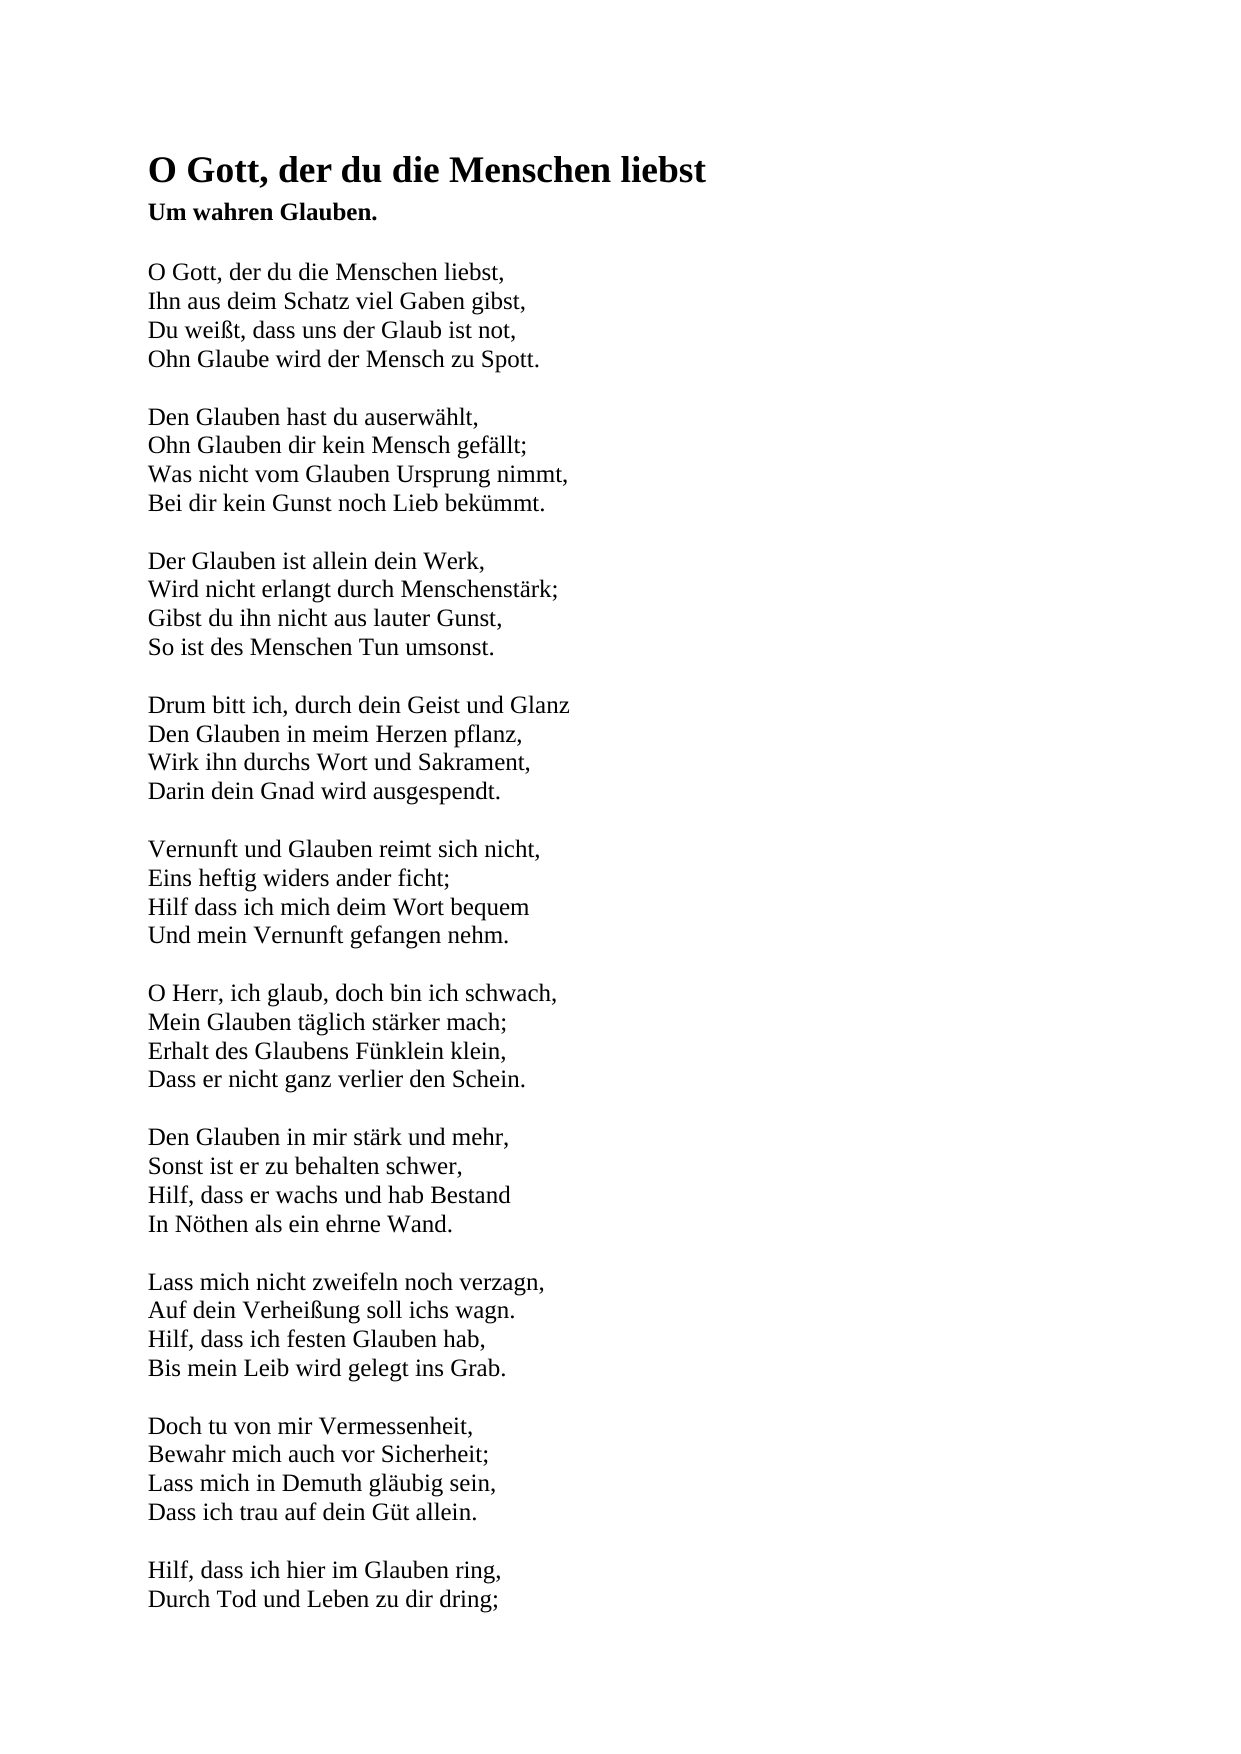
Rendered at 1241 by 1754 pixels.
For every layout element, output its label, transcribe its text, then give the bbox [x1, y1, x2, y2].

text O Gott, der du die Menschen liebst, Ihn aus deim Schatz viel Gaben gibst, Du weißt, dass uns der Glaub ist not, Ohn Glaube wird der Mensch zu Spott. [148, 257, 1093, 372]
text Drum bitt ich, durch dein Geist und Glanz Den Glauben in meim Herzen pflanz, Wirk ihn durchs Wort und Sakrament, Darin dein Gnad wird ausgespendt. [148, 690, 1093, 805]
text O Herr, ich glaub, doch bin ich schwach, Mein Glauben täglich stärker mach; Erhalt des Glaubens Fünklein klein, Dass er nicht ganz verlier den Schein. [148, 978, 1093, 1093]
text Den Glauben hast du auserwählt, Ohn Glauben dir kein Mensch gefällt; Was nicht vom Glauben Ursprung nimmt, Bei dir kein Gunst noch Lieb bekümmt. [148, 402, 1093, 517]
text Vernunft und Glauben reimt sich nicht, Eins heftig widers ander ficht; Hilf dass ich mich deim Wort bequem Und mein Vernunft gefangen nehm. [148, 834, 1093, 949]
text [148, 1555, 1093, 1612]
text Lass mich nicht zweifeln noch verzagn, Auf dein Verheißung soll ichs wagn. Hilf, dass ich festen Glauben hab, Bis mein Leib wird gelegt ins Grab. [148, 1267, 1093, 1382]
subtitle O Gott, der du die Menschen liebst [148, 148, 1093, 191]
text Den Glauben in mir stärk und mehr, Sonst ist er zu behalten schwer, Hilf, dass er wachs und hab Bestand In Nöthen als ein ehrne Wand. [148, 1122, 1093, 1237]
text Der Glauben ist allein dein Werk, Wird nicht erlangt durch Menschenstärk; Gibst du ihn nicht aus lauter Gunst, So ist des Menschen Tun umsonst. [148, 546, 1093, 661]
text Um wahren Glauben. [148, 197, 1093, 226]
text Doch tu von mir Vermessenheit, Bewahr mich auch vor Sicherheit; Lass mich in Demuth gläubig sein, Dass ich trau auf dein Güt allein. [148, 1411, 1093, 1526]
